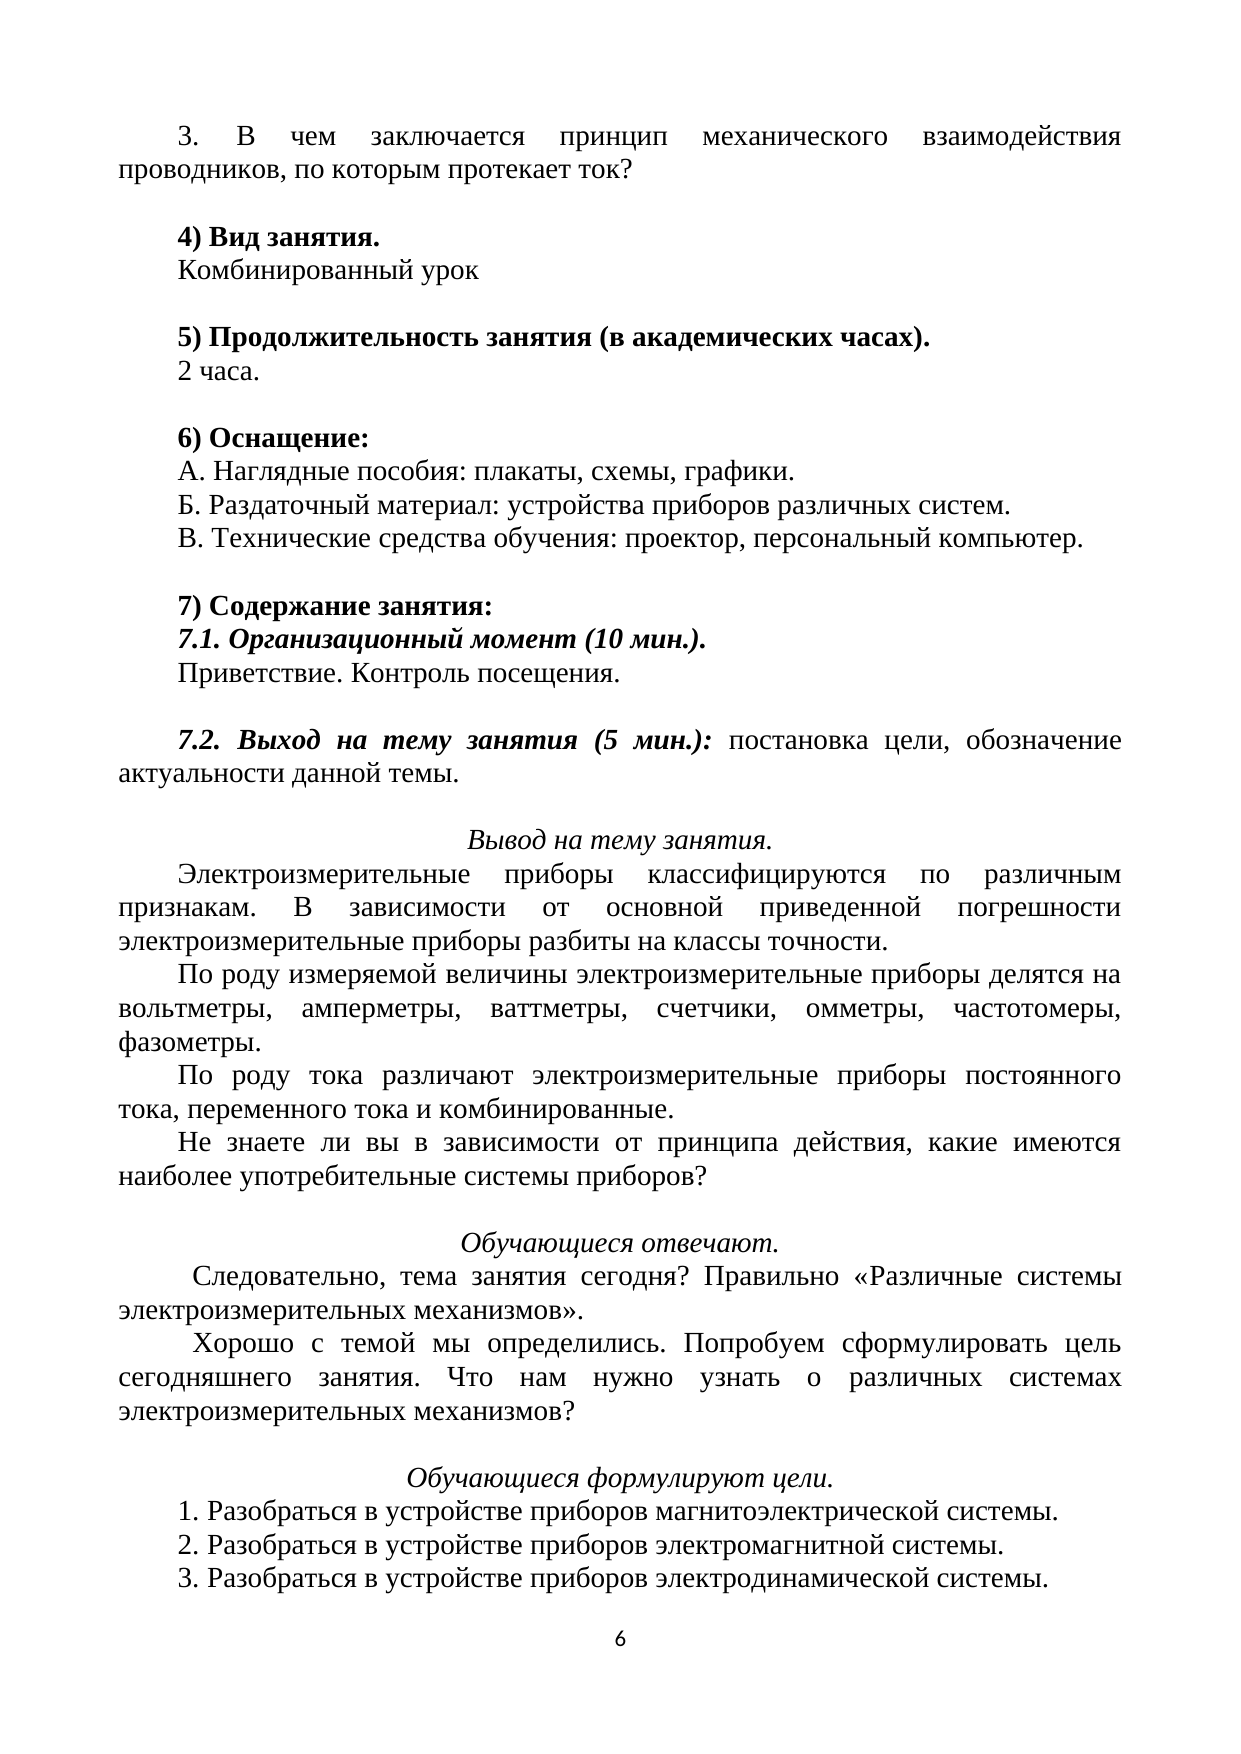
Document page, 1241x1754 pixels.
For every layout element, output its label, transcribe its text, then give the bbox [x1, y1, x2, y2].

text Обучающиеся формулируют цели. [118, 1460, 1122, 1493]
text 6) Оснащение: [118, 420, 1122, 453]
text 7) Содержание занятия: [118, 588, 1122, 621]
text По роду тока различают электроизмерительные приборы постоянного тока, переменного тока и комбинированные. [118, 1057, 1122, 1124]
text 4) Вид занятия. [118, 219, 1122, 252]
list В чем заключается принцип механического взаимодействия проводников, по которым протекает ток? [118, 118, 1122, 185]
list Разобраться в устройстве приборов электродинамической системы. [118, 1560, 1122, 1594]
text Не знаете ли вы в зависимости от принципа действия, какие имеются наиболее употребительные системы приборов? [118, 1124, 1122, 1191]
text 2 часа. [118, 353, 1122, 386]
list Выход на тему занятия (5 мин.): постановка цели, обозначение актуальности данной темы. [118, 722, 1122, 789]
list Разобраться в устройстве приборов электромагнитной системы. [118, 1527, 1122, 1560]
list Б. Раздаточный материал: устройства приборов различных систем. [118, 487, 1122, 521]
text Вывод на тему занятия. [118, 822, 1122, 856]
text По роду измеряемой величины электроизмерительные приборы делятся на вольтметры, амперметры, ваттметры, счетчики, омметры, частотомеры, фазометры. [118, 957, 1122, 1057]
text Следовательно, тема занятия сегодня? Правильно «Различные системы электроизмерительных механизмов». [118, 1258, 1122, 1326]
text Обучающиеся отвечают. [118, 1225, 1122, 1258]
list В. Технические средства обучения: проектор, персональный компьютер. [118, 521, 1122, 554]
text Комбинированный урок [118, 252, 1122, 286]
text Приветствие. Контроль посещения. [118, 655, 1122, 688]
list А. Наглядные пособия: плакаты, схемы, графики. [118, 453, 1122, 487]
list Разобраться в устройстве приборов магнитоэлектрической системы. [118, 1493, 1122, 1527]
text Хорошо с темой мы определились. Попробуем сформулировать цель сегодняшнего занятия. Что нам нужно узнать о различных системах электроизмерительных механизмов? [118, 1326, 1122, 1426]
text 7.1. Организационный момент (10 мин.). [118, 621, 1122, 655]
text 5) Продолжительность занятия (в академических часах). [118, 319, 1122, 353]
text Электроизмерительные приборы классифицируются по различным признакам. В зависимости от основной приведенной погрешности электроизмерительные приборы разбиты на классы точности. [118, 856, 1122, 957]
